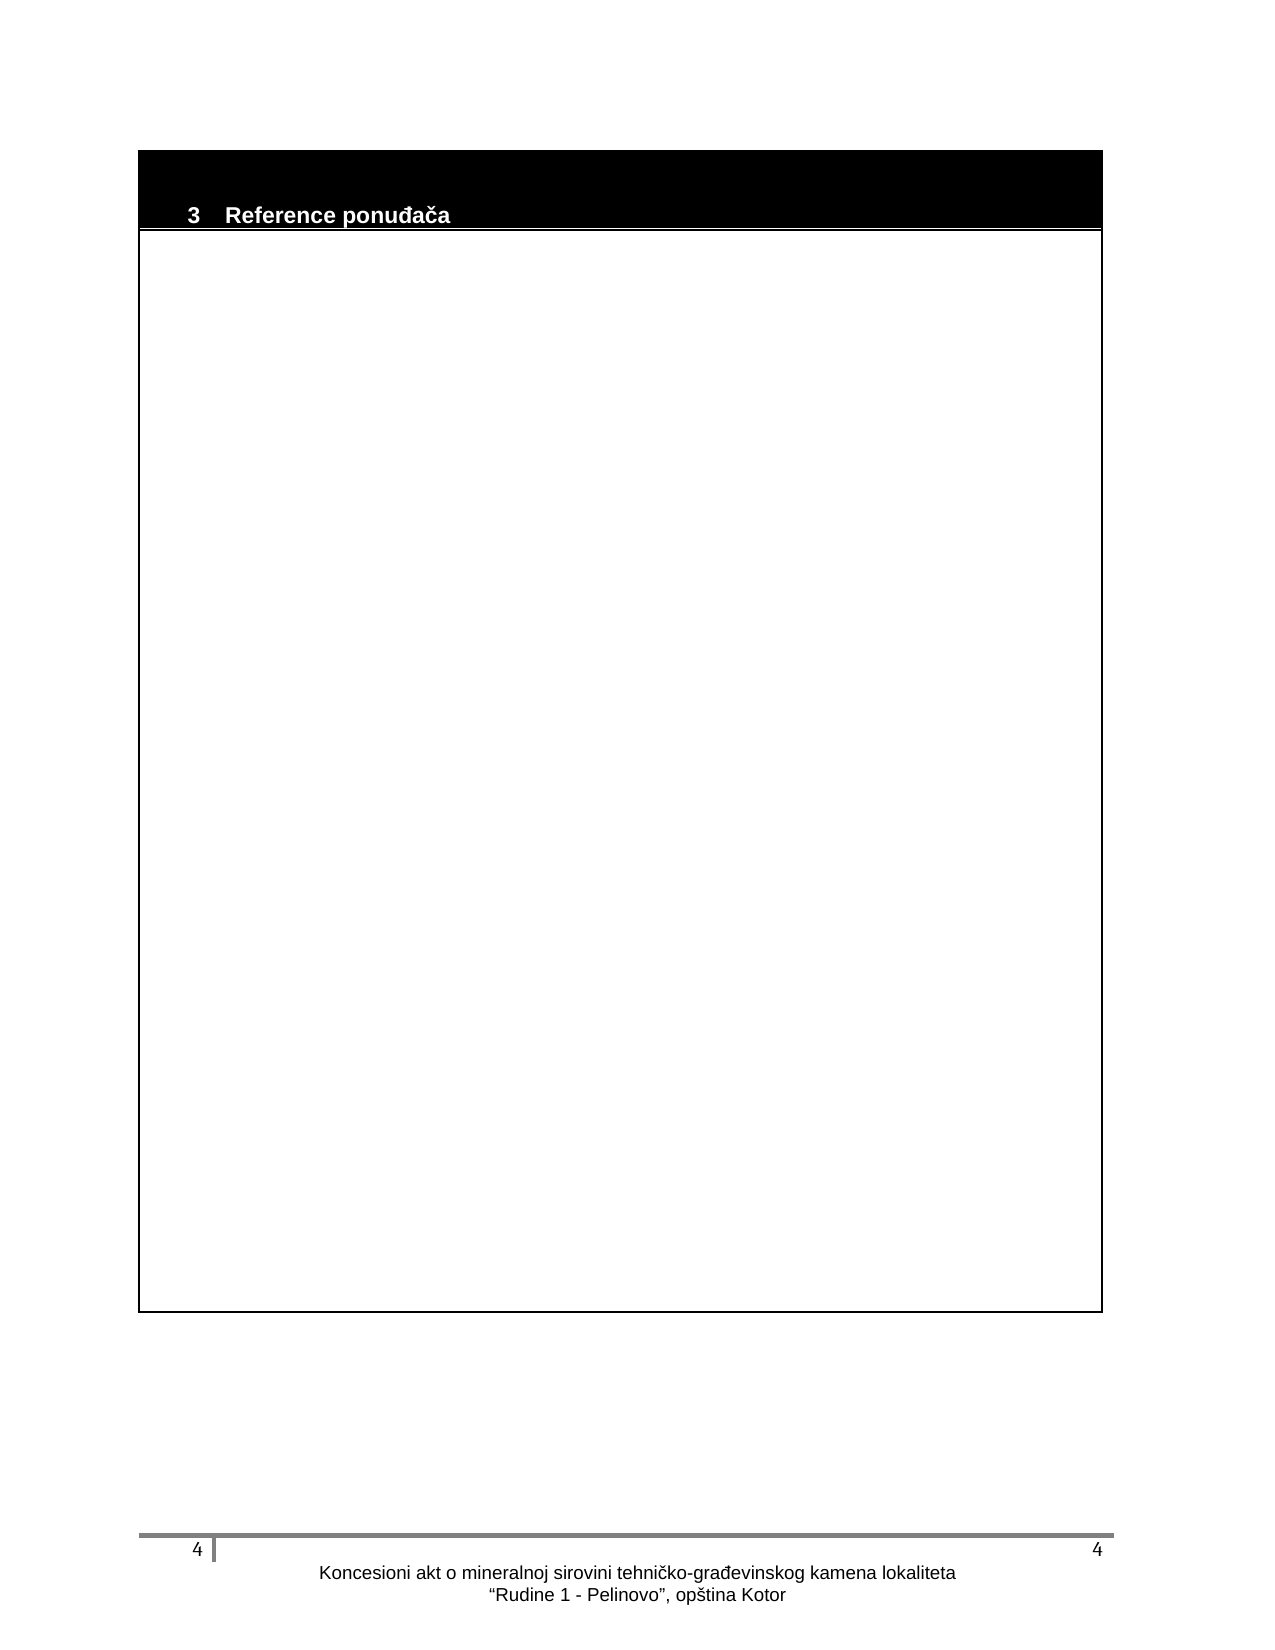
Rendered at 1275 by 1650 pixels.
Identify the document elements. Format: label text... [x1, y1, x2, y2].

table_header Reference ponuđača [140, 152, 1101, 228]
table_cell [140, 231, 1101, 1311]
